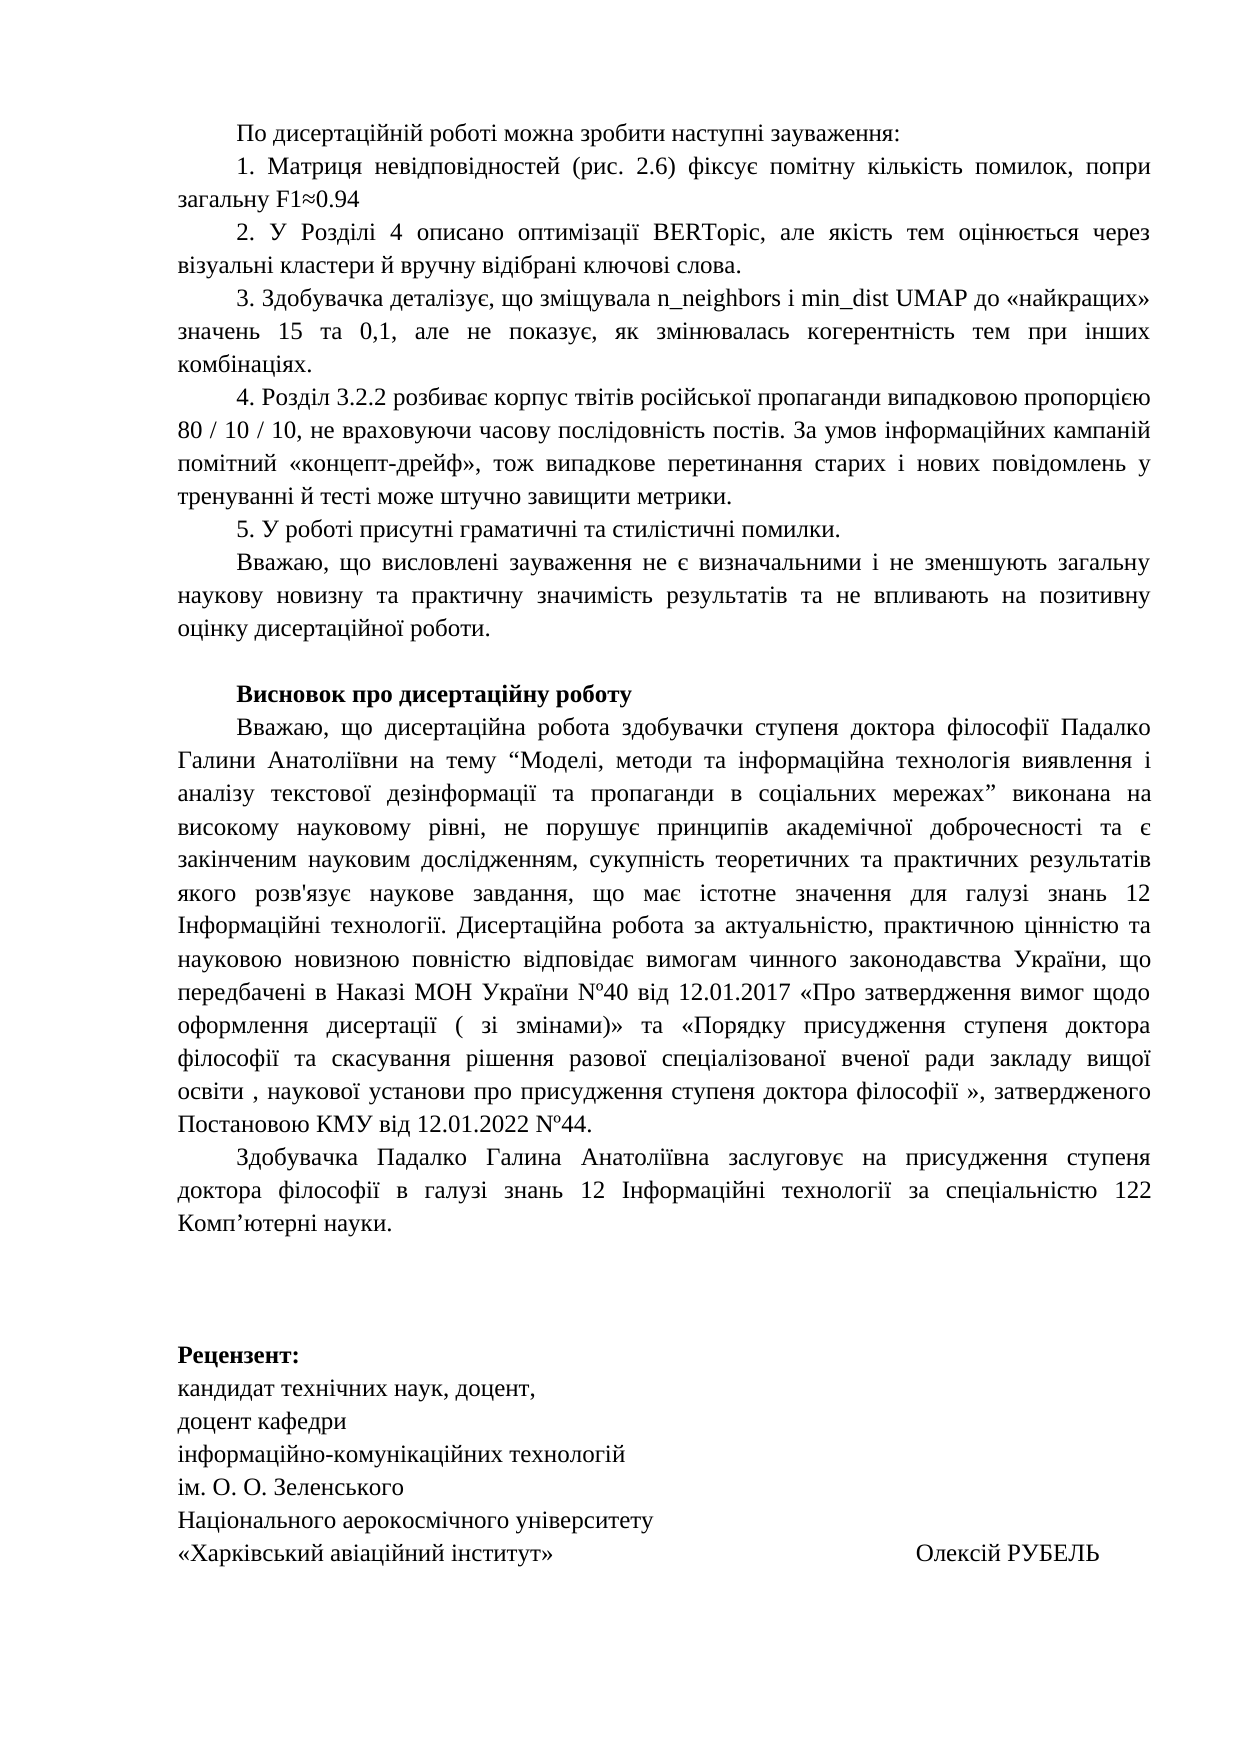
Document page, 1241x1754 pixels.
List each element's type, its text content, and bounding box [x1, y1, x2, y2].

text Висновок про дисертаційну роботу [177, 679, 1152, 708]
text 5. У роботі присутні граматичні та стилістичні помилки. [177, 514, 1152, 543]
text Рецензент: [177, 1340, 1152, 1369]
text 2. У Розділі 4 описано оптимізації BERTopic, але якість тем оцінюється через візуальні кластери й вручну відібрані ключові слова. [177, 217, 1152, 279]
text «Харківський авіаційний інститут» Олексій РУБЕЛЬ [177, 1538, 1152, 1567]
text Здобувачка Падалко Галина Анатоліївна заслуговує на присудження ступеня доктора філософії в галузі знань 12 Інформаційні технології за спеціальністю 122 Комп’ютерні науки. [177, 1142, 1152, 1237]
text кандидат технічних наук, доцент, [177, 1373, 1152, 1402]
text 3. Здобувачка деталізує, що зміщувала n_neighbors і min_dist UMAP до «найкращих» значень 15 та 0,1, але не показує, як змінювалась когерентність тем при інших комбінаціях. [177, 283, 1152, 378]
text 1. Матриця невідповідностей (рис. 2.6) фіксує помітну кількість помилок, попри загальну F1≈0.94 [177, 151, 1152, 213]
text Вважаю, що висловлені зауваження не є визначальними і не зменшують загальну наукову новизну та практичну значимість результатів та не впливають на позитивну оцінку дисертаційної роботи. [177, 547, 1152, 642]
text Національного аерокосмічного університету [177, 1505, 1152, 1534]
text інформаційно-комунікаційних технологій [177, 1439, 1152, 1468]
text ім. О. О. Зеленського [177, 1472, 1152, 1501]
text доцент кафедри [177, 1406, 1152, 1435]
text 4. Розділ 3.2.2 розбиває корпус твітів російської пропаганди випадковою пропорцією 80 / 10 / 10, не враховуючи часову послідовність постів. За умов інформаційних кампаній помітний «концепт-дрейф», тож випадкове перетинання старих і нових повідомлень у тренуванні й тесті може штучно завищити метрики. [177, 382, 1152, 510]
text По дисертаційній роботі можна зробити наступні зауваження: [177, 118, 1152, 147]
text Вважаю, що дисертаційна робота здобувачки ступеня доктора філософії Падалко Галини Анатоліївни на тему “Моделі, методи та інформаційна технологія виявлення і аналізу текстової дезінформації та пропаганди в соціальних мережах” виконана на високому науковому рівні, не порушує принципів академічної доброчесності та є закінченим науковим дослідженням, сукупність теоретичних та практичних результатів якого розв'язує наукове завдання, що має істотне значення для галузі знань 12 Інформаційні технології. Дисертаційна робота за актуальністю, практичною цінністю та науковою новизною повністю відповідає вимогам чинного законодавства України, що передбачені в Наказі МОН України Nº40 від 12.01.2017 «Про затвердження вимог щодо оформлення дисертації ( зі змінами)» та «Порядку присудження ступеня доктора філософії та скасування рішення разової спеціалізованої вченої ради закладу вищої освіти , наукової установи про присудження ступеня доктора філософії », затвердженого Постановою КМУ від 12.01.2022 Nº44. [177, 712, 1152, 1137]
